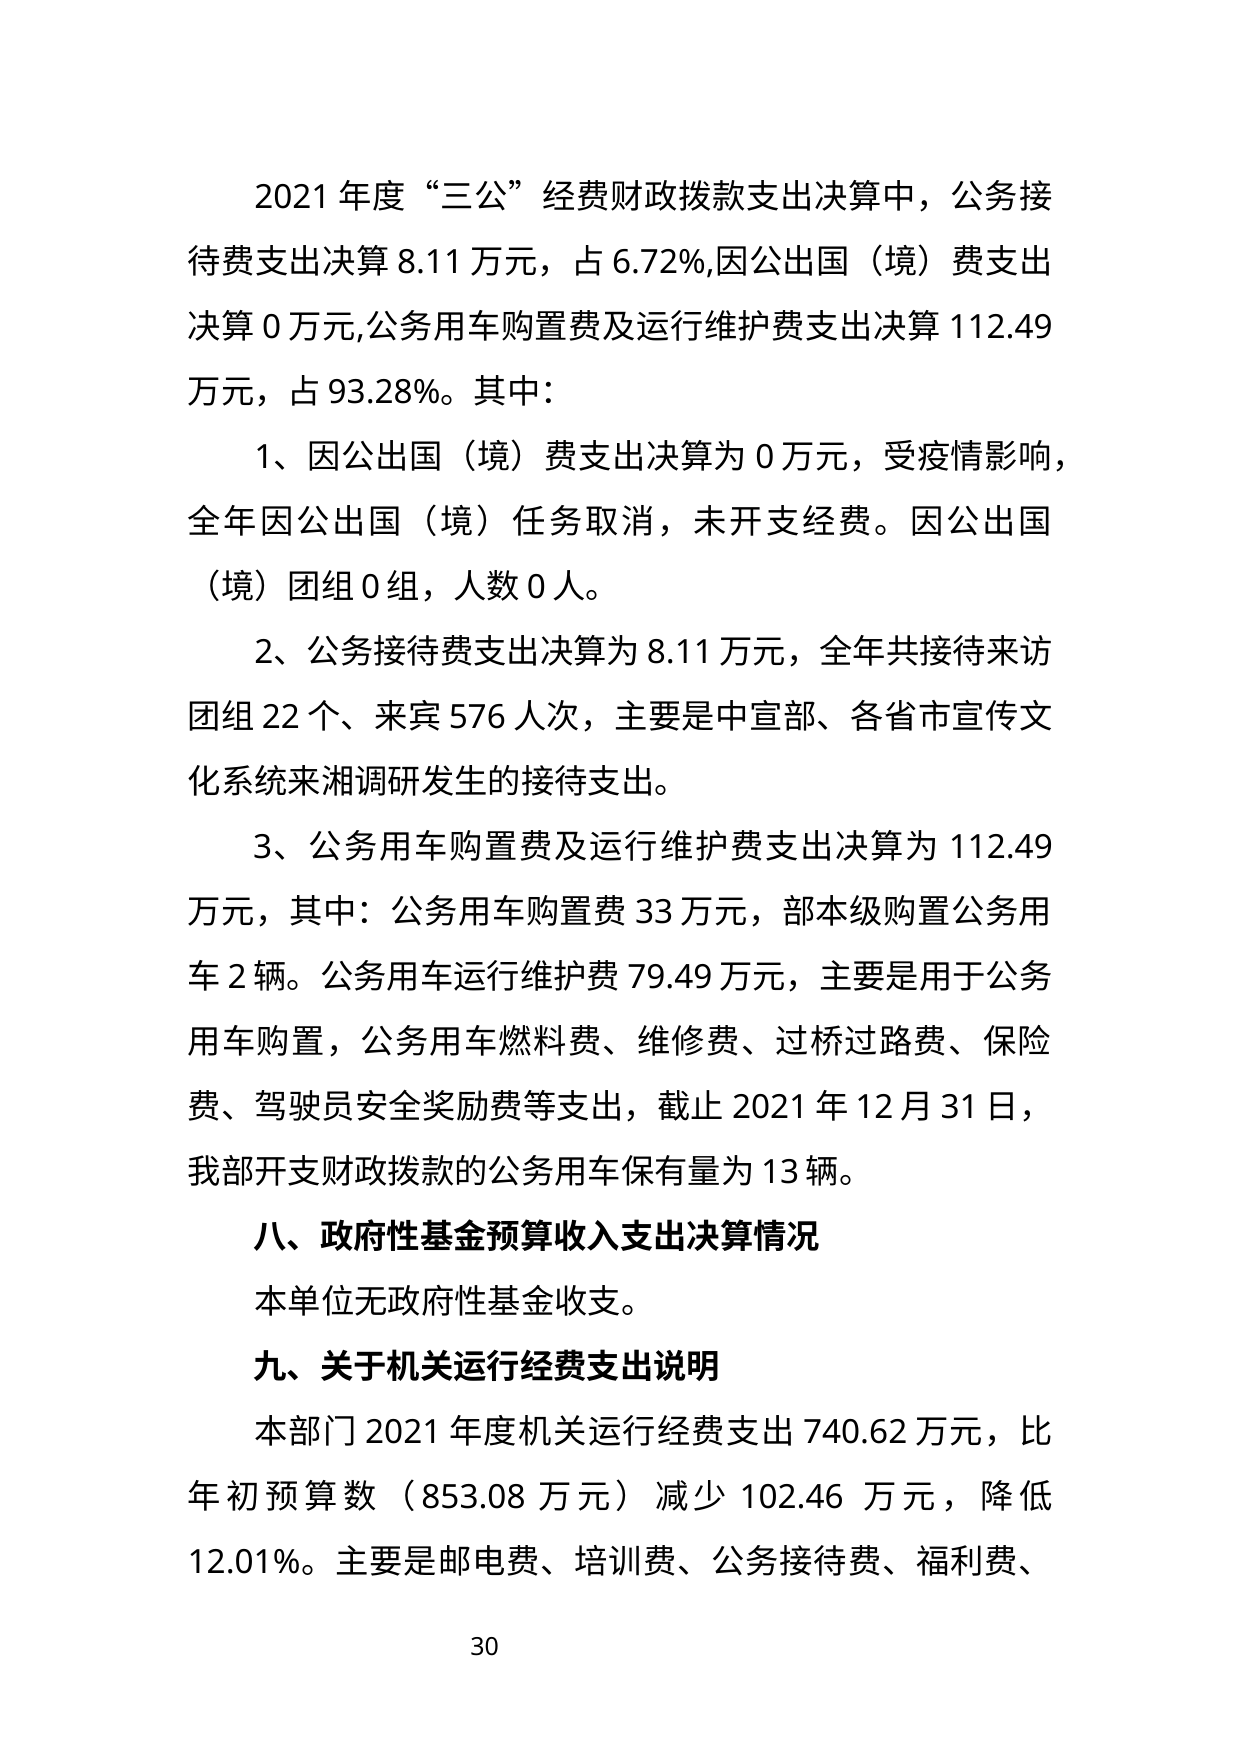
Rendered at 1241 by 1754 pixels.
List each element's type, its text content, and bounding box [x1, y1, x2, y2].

text 3、公务用车购置费及运行维护费支出决算为112.49万元，其中：公务用车购置费33万元，部本级购置公务用车2辆。公务用车运行维护费79.49万元，主要是用于公务用车购置，公务用车燃料费、维修费、过桥过路费、保险费、驾驶员安全奖励费等支出，截止2021年12月31日，我部开支财政拨款的公务用车保有量为13辆。 [187, 812, 1053, 1202]
text 2021年度“三公”经费财政拨款支出决算中，公务接待费支出决算8.11万元，占6.72%,因公出国（境）费支出决算0万元,公务用车购置费及运行维护费支出决算112.49万元，占93.28%。其中： [187, 162, 1053, 422]
text 1、因公出国（境）费支出决算为0万元，受疫情影响，全年因公出国（境）任务取消，未开支经费。因公出国（境）团组0组，人数0人。 [187, 422, 1053, 617]
text 八、政府性基金预算收入支出决算情况 [187, 1202, 1053, 1267]
text 九、关于机关运行经费支出说明 [187, 1332, 1053, 1397]
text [187, 1397, 1053, 1592]
text 本单位无政府性基金收支。 [187, 1267, 1053, 1332]
text 2、公务接待费支出决算为8.11万元，全年共接待来访团组22个、来宾576人次，主要是中宣部、各省市宣传文化系统来湘调研发生的接待支出。 [187, 617, 1053, 812]
